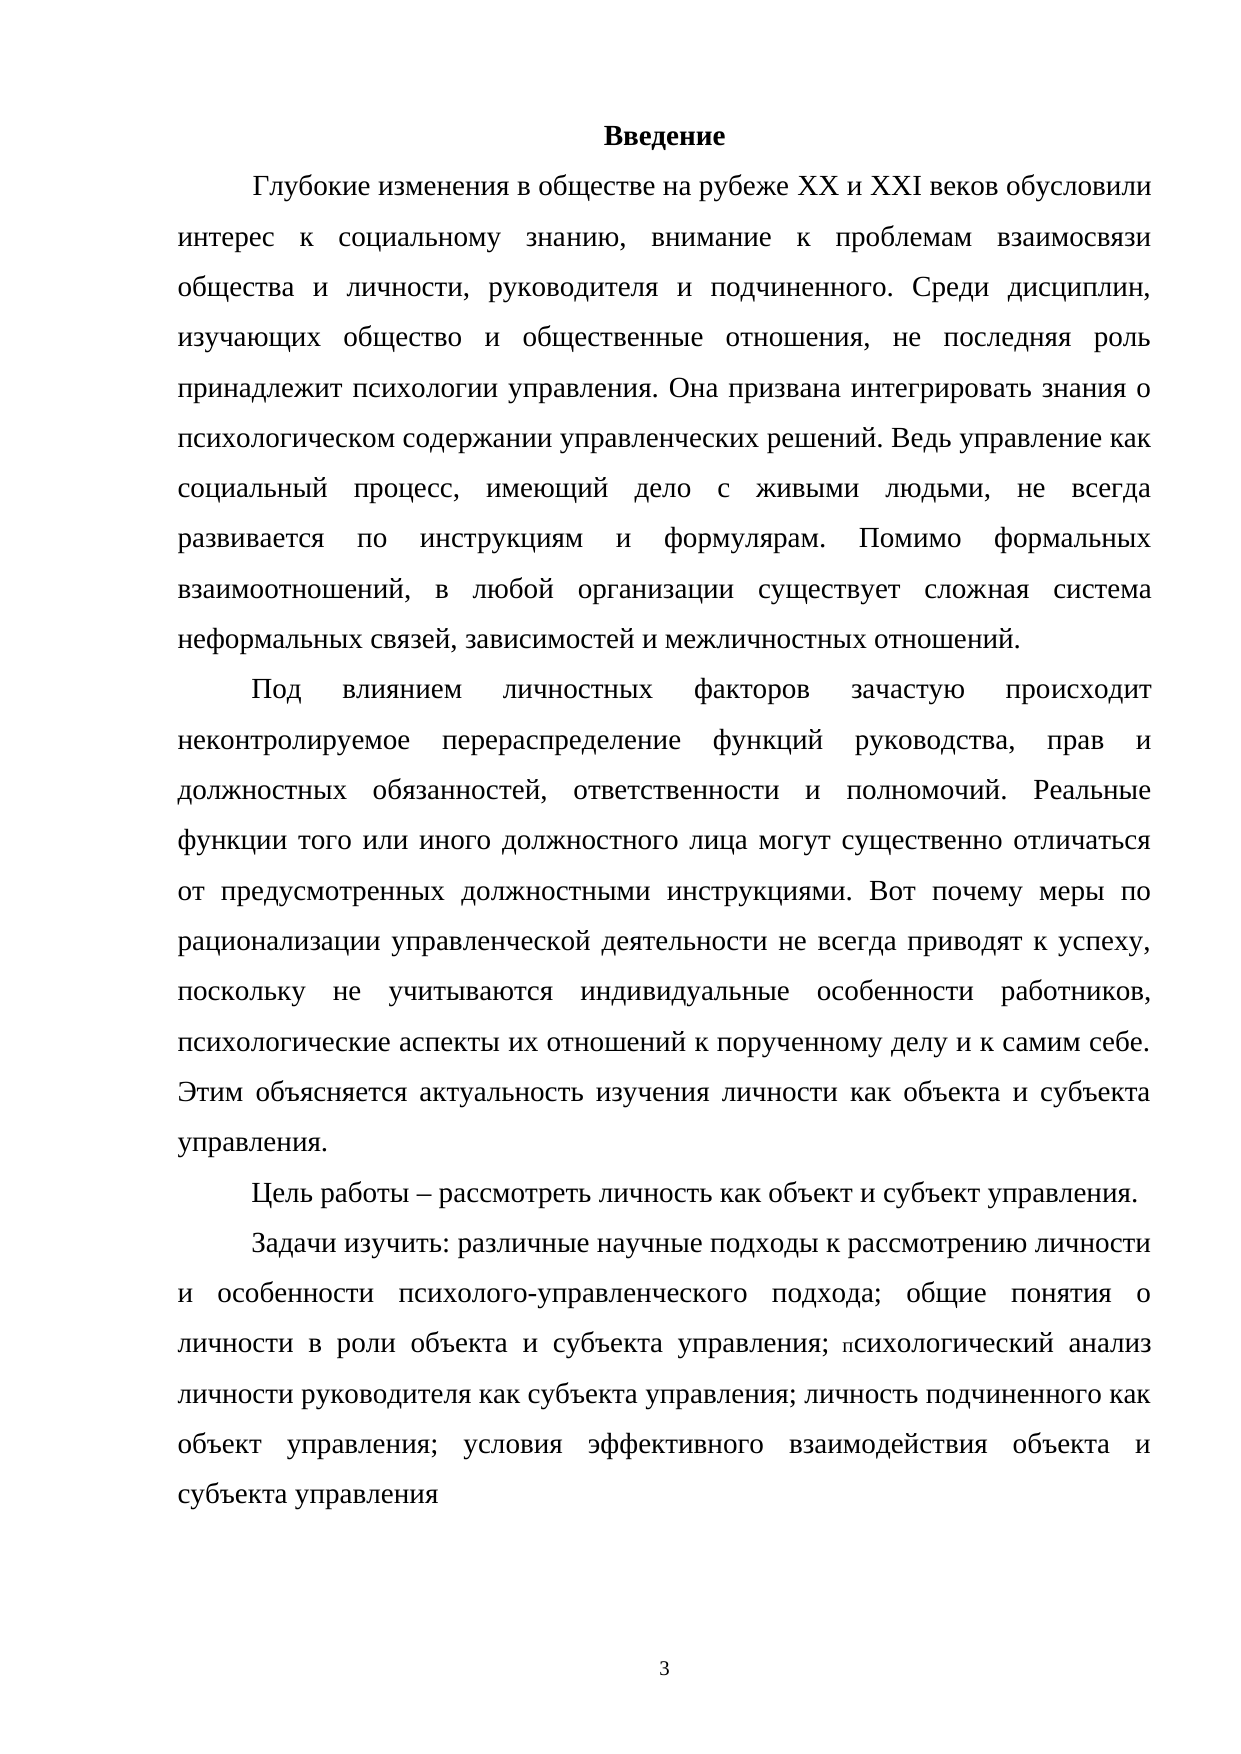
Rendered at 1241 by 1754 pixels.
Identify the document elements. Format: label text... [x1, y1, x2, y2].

text Задачи изучить: различные научные подходы к рассмотрению личности и особенности психолого-управленческого подхода; общие понятия о личности в роли объекта и субъекта управления; психологический анализ личности руководителя как субъекта управления; личность подчиненного как объект управления; условия эффективного взаимодействия объекта и субъекта управления [177, 1225, 1152, 1510]
text Цель работы – рассмотреть личность как объект и субъект управления. [177, 1175, 1152, 1208]
subtitle Введение [177, 118, 1152, 152]
text Под влиянием личностных факторов зачастую происходит неконтролируемое перераспределение функций руководства, прав и должностных обязанностей, ответственности и полномочий. Реальные функции того или иного должностного лица могут существенно отличаться от предусмотренных должностными инструкциями. Вот почему меры по рационализации управленческой деятельности не всегда приводят к успеху, поскольку не учитываются индивидуальные особенности работников, психологические аспекты их отношений к порученному делу и к самим себе. Этим объясняется актуальность изучения личности как объекта и субъекта управления. [177, 672, 1152, 1158]
text Глубокие изменения в обществе на рубеже XX и XXI веков обусловили интерес к социальному знанию, внимание к проблемам взаимосвязи общества и личности, руководителя и подчиненного. Среди дисциплин, изучающих общество и общественные отношения, не последняя роль принадлежит психологии управления. Она призвана интегрировать знания о психологическом содержании управленческих решений. Ведь управление как социальный процесс, имеющий дело с живыми людьми, не всегда развивается по инструкциям и формулярам. Помимо формальных взаимоотношений, в любой организации существует сложная система неформальных связей, зависимостей и межличностных отношений. [177, 168, 1152, 655]
